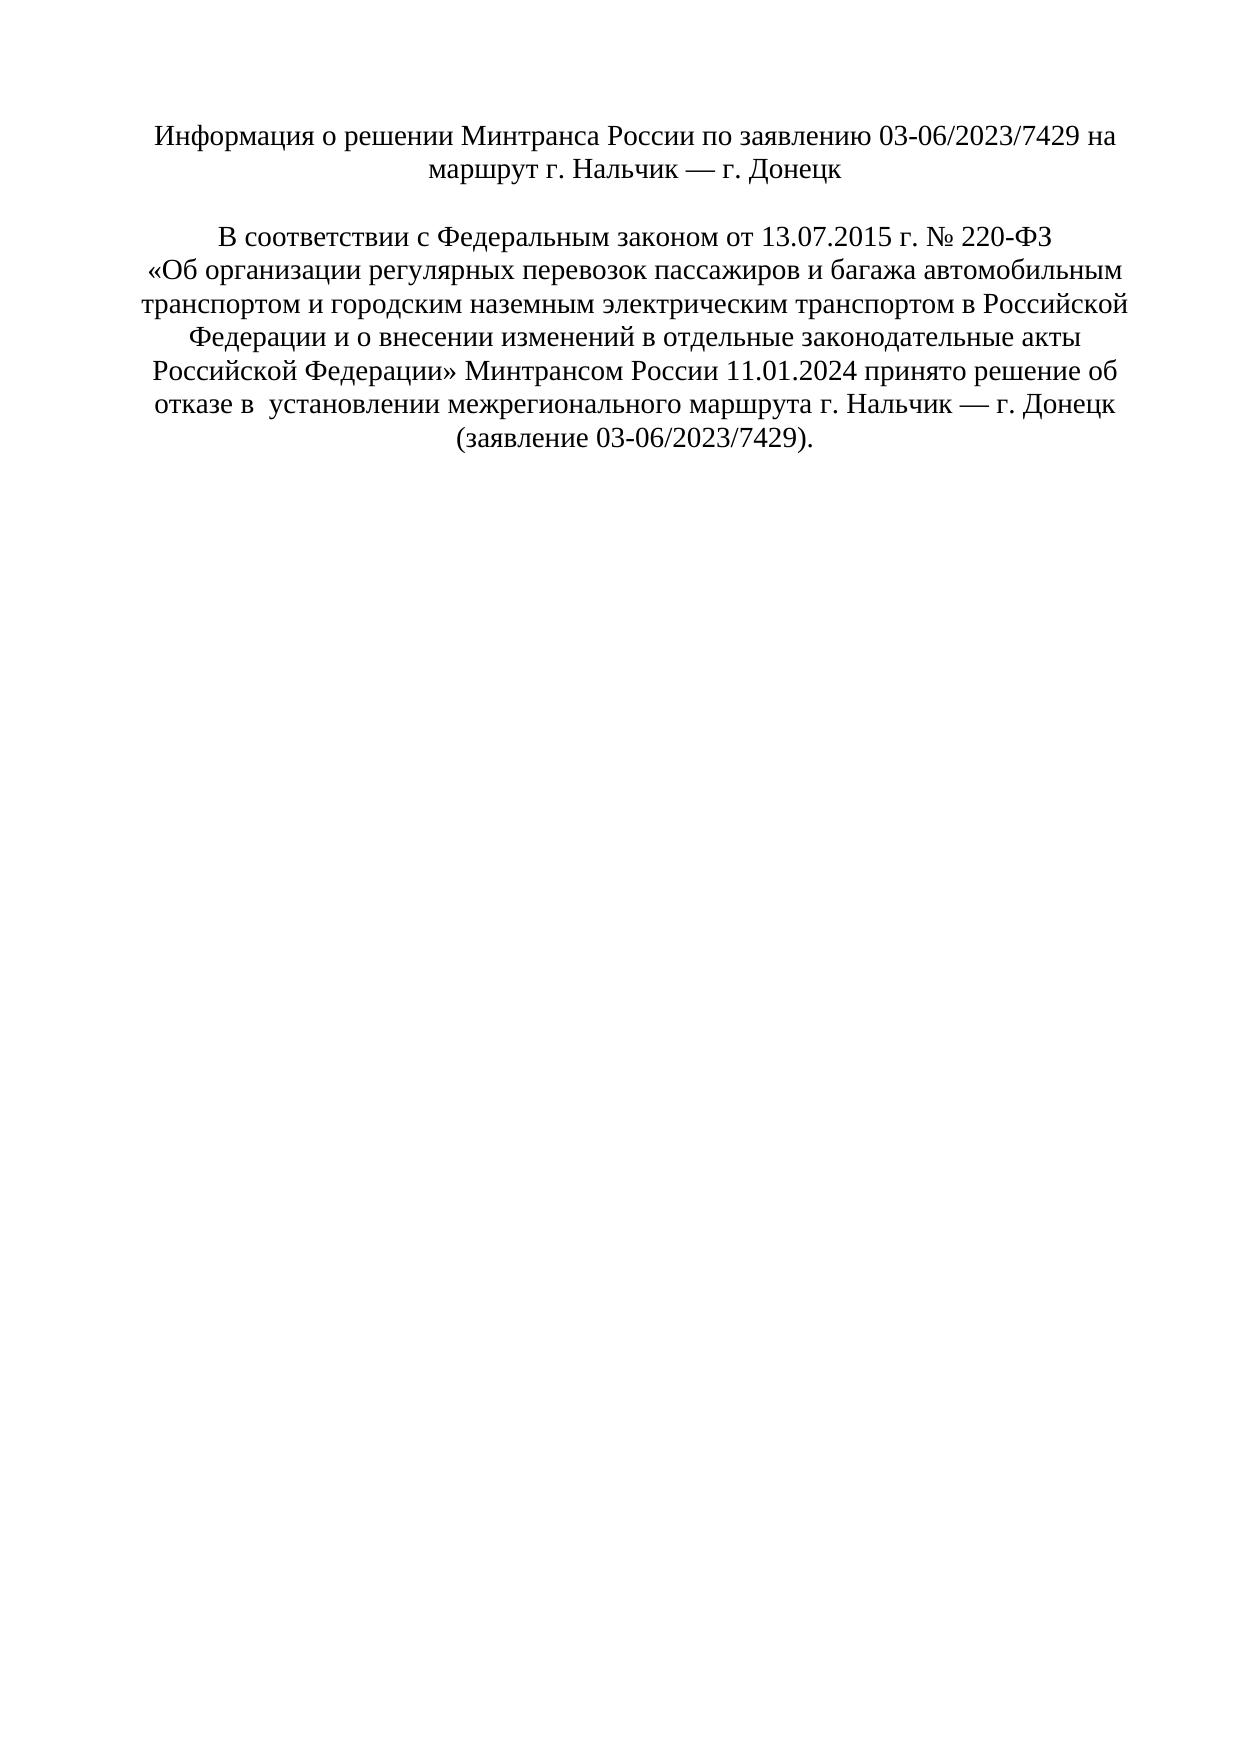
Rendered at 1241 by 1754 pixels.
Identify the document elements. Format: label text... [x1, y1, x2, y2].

text Информация о решении Минтранса России по заявлению 03-06/2023/7429 на маршрут г. Нальчик — г. Донецк [118, 118, 1152, 185]
text В соответствии с Федеральным законом от 13.07.2015 г. № 220-ФЗ «Об организации регулярных перевозок пассажиров и багажа автомобильным транспортом и городским наземным электрическим транспортом в Российской Федерации и о внесении изменений в отдельные законодательные акты Российской Федерации» Минтрансом России 11.01.2024 принято решение об отказе в установлении межрегионального маршрута г. Нальчик — г. Донецк (заявление 03-06/2023/7429). [118, 219, 1152, 453]
